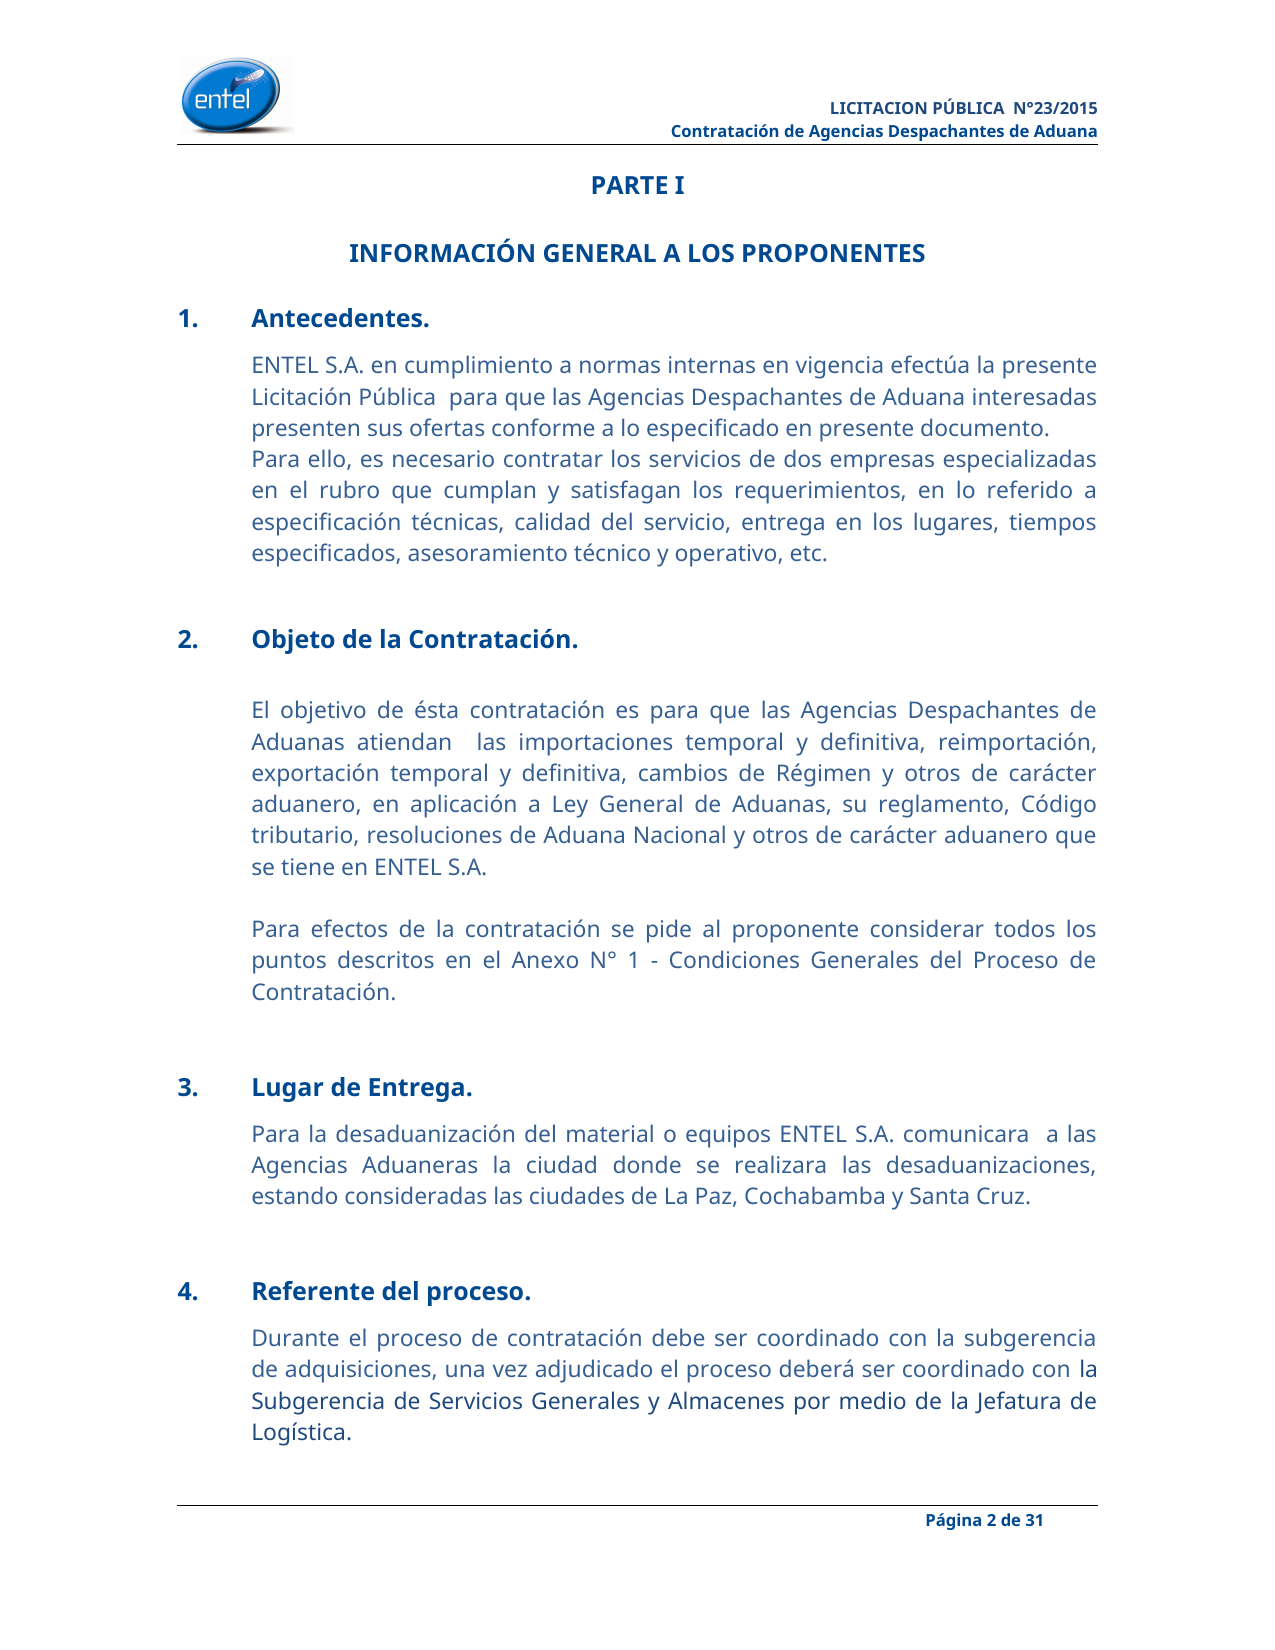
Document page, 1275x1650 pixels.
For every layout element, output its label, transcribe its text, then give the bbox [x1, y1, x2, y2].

list Antecedentes. [177, 301, 1098, 335]
text Para efectos de la contratación se pide al proponente considerar todos los puntos descritos en el Anexo N° 1 - Condiciones Generales del Proceso de Contratación. [251, 913, 1098, 1007]
list Lugar de Entrega. [177, 1069, 1098, 1103]
list Objeto de la Contratación. [177, 622, 1098, 656]
list Referente del proceso. [177, 1274, 1098, 1308]
text INFORMACIÓN GENERAL A LOS PROPONENTES [177, 236, 1098, 270]
text Para la desaduanización del material o equipos ENTEL S.A. comunicara a las Agencias Aduaneras la ciudad donde se realizara las desaduanizaciones, estando consideradas las ciudades de La Paz, Cochabamba y Santa Cruz. [251, 1118, 1098, 1211]
text El objetivo de ésta contratación es para que las Agencias Despachantes de Aduanas atiendan las importaciones temporal y definitiva, reimportación, exportación temporal y definitiva, cambios de Régimen y otros de carácter aduanero, en aplicación a Ley General de Aduanas, su reglamento, Código tributario, resoluciones de Aduana Nacional y otros de carácter aduanero que se tiene en ENTEL S.A. [251, 694, 1098, 882]
text Para ello, es necesario contratar los servicios de dos empresas especializadas en el rubro que cumplan y satisfagan los requerimientos, en lo referido a especificación técnicas, calidad del servicio, entrega en los lugares, tiempos especificados, asesoramiento técnico y operativo, etc. [251, 443, 1098, 568]
text PARTE I [177, 168, 1098, 202]
text Durante el proceso de contratación debe ser coordinado con la subgerencia de adquisiciones, una vez adjudicado el proceso deberá ser coordinado con la Subgerencia de Servicios Generales y Almacenes por medio de la Jefatura de Logística. [251, 1322, 1098, 1447]
text ENTEL S.A. en cumplimiento a normas internas en vigencia efectúa la presente Licitación Pública para que las Agencias Despachantes de Aduana interesadas presenten sus ofertas conforme a lo especificado en presente documento. [251, 349, 1098, 443]
picture [181, 56, 295, 134]
